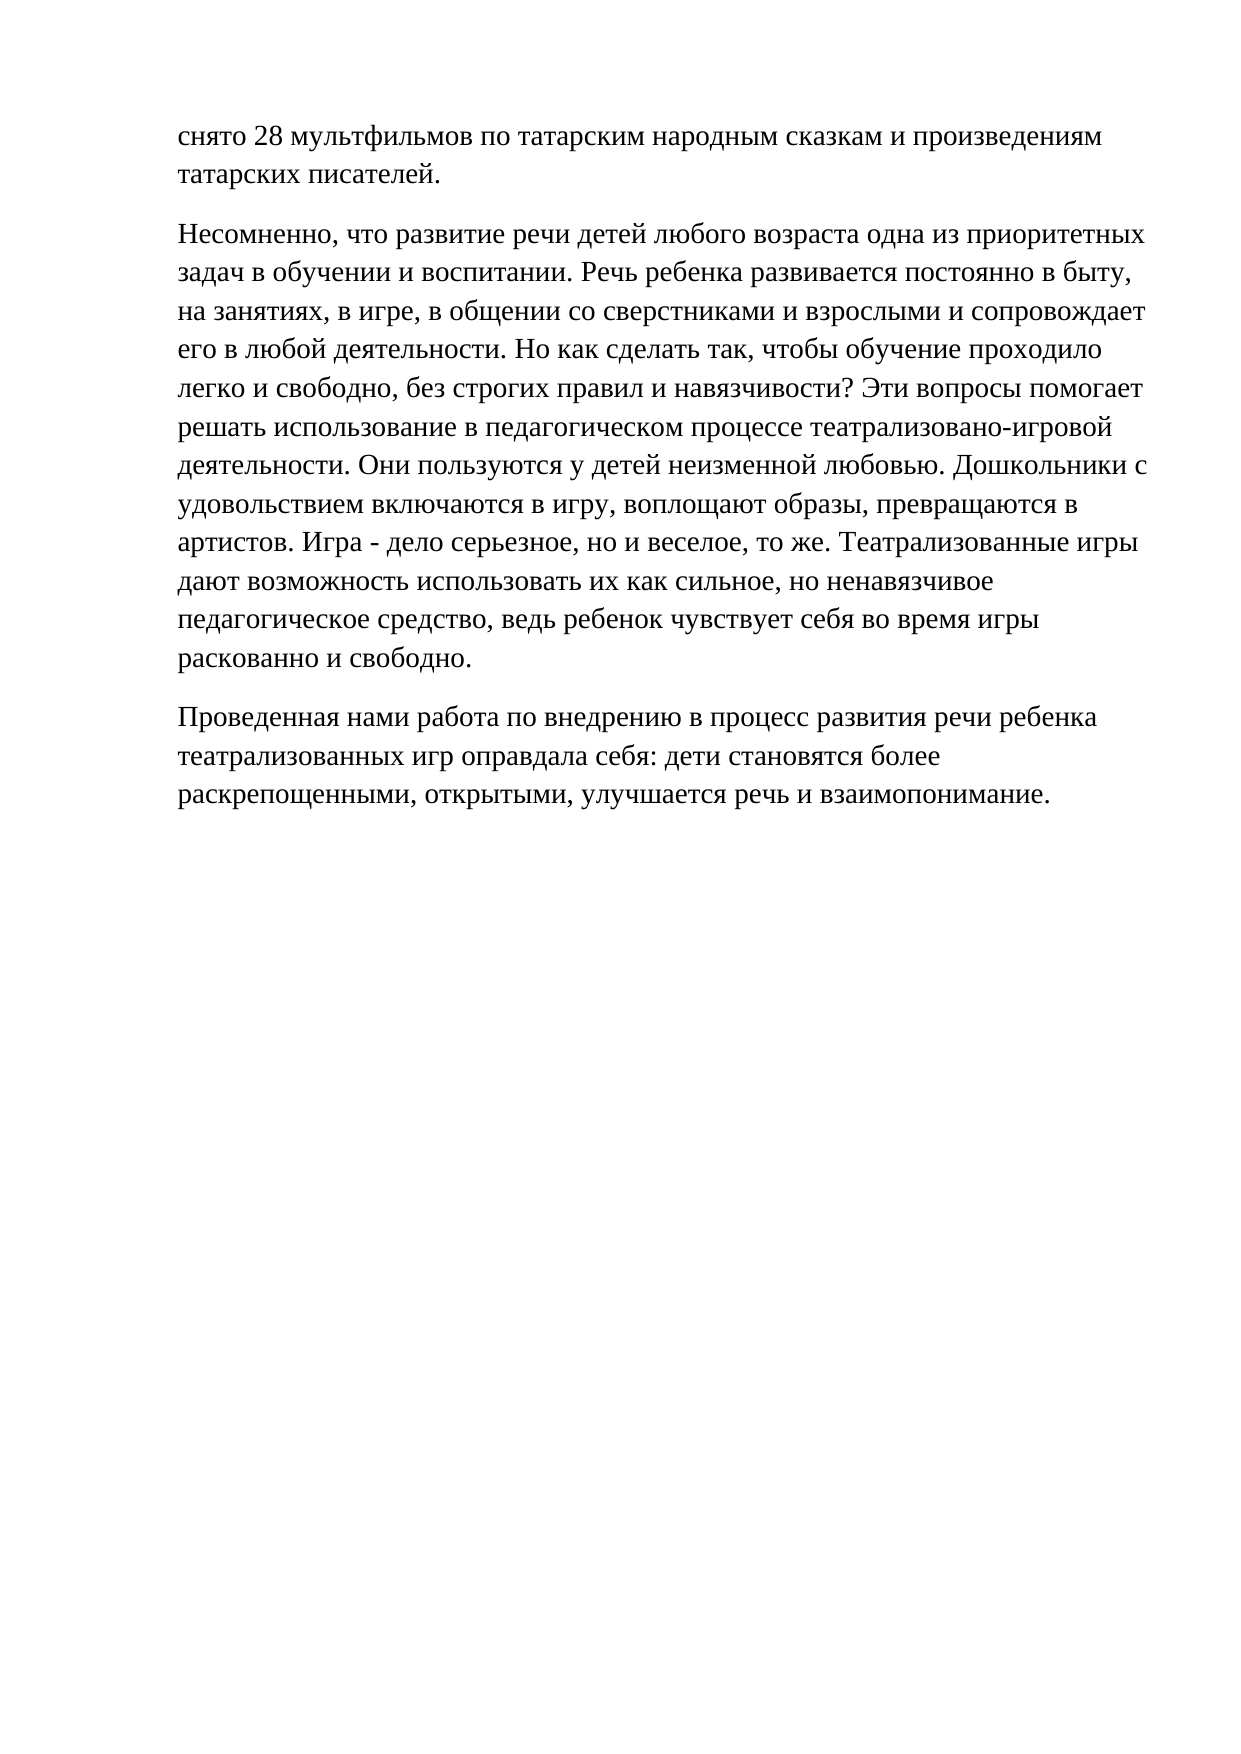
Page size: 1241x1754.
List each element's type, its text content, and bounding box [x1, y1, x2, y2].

text Несомненно, что развитие речи детей любого возраста одна из приоритетных задач в обучении и воспитании. Речь ребенка развивается постоянно в быту, на занятиях, в игре, в общении со сверстниками и взрослыми и сопровождает его в любой деятельности. Но как сделать так, чтобы обучение проходило легко и свободно, без строгих правил и навязчивости? Эти вопросы помогает решать использование в педагогическом процессе театрализовано-игровой деятельности. Они пользуются у детей неизменной любовью. Дошкольники с удовольствием включаются в игру, воплощают образы, превращаются в артистов. Игра - дело серьезное, но и веселое, то же. Театрализованные игры дают возможность использовать их как сильное, но ненавязчивое педагогическое средство, ведь ребенок чувствует себя во время игры раскованно и свободно. [177, 216, 1152, 673]
text Проведенная нами работа по внедрению в процесс развития речи ребенка театрализованных игр оправдала себя: дети становятся более раскрепощенными, открытыми, улучшается речь и взаимопонимание. [177, 699, 1152, 810]
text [177, 118, 1152, 190]
